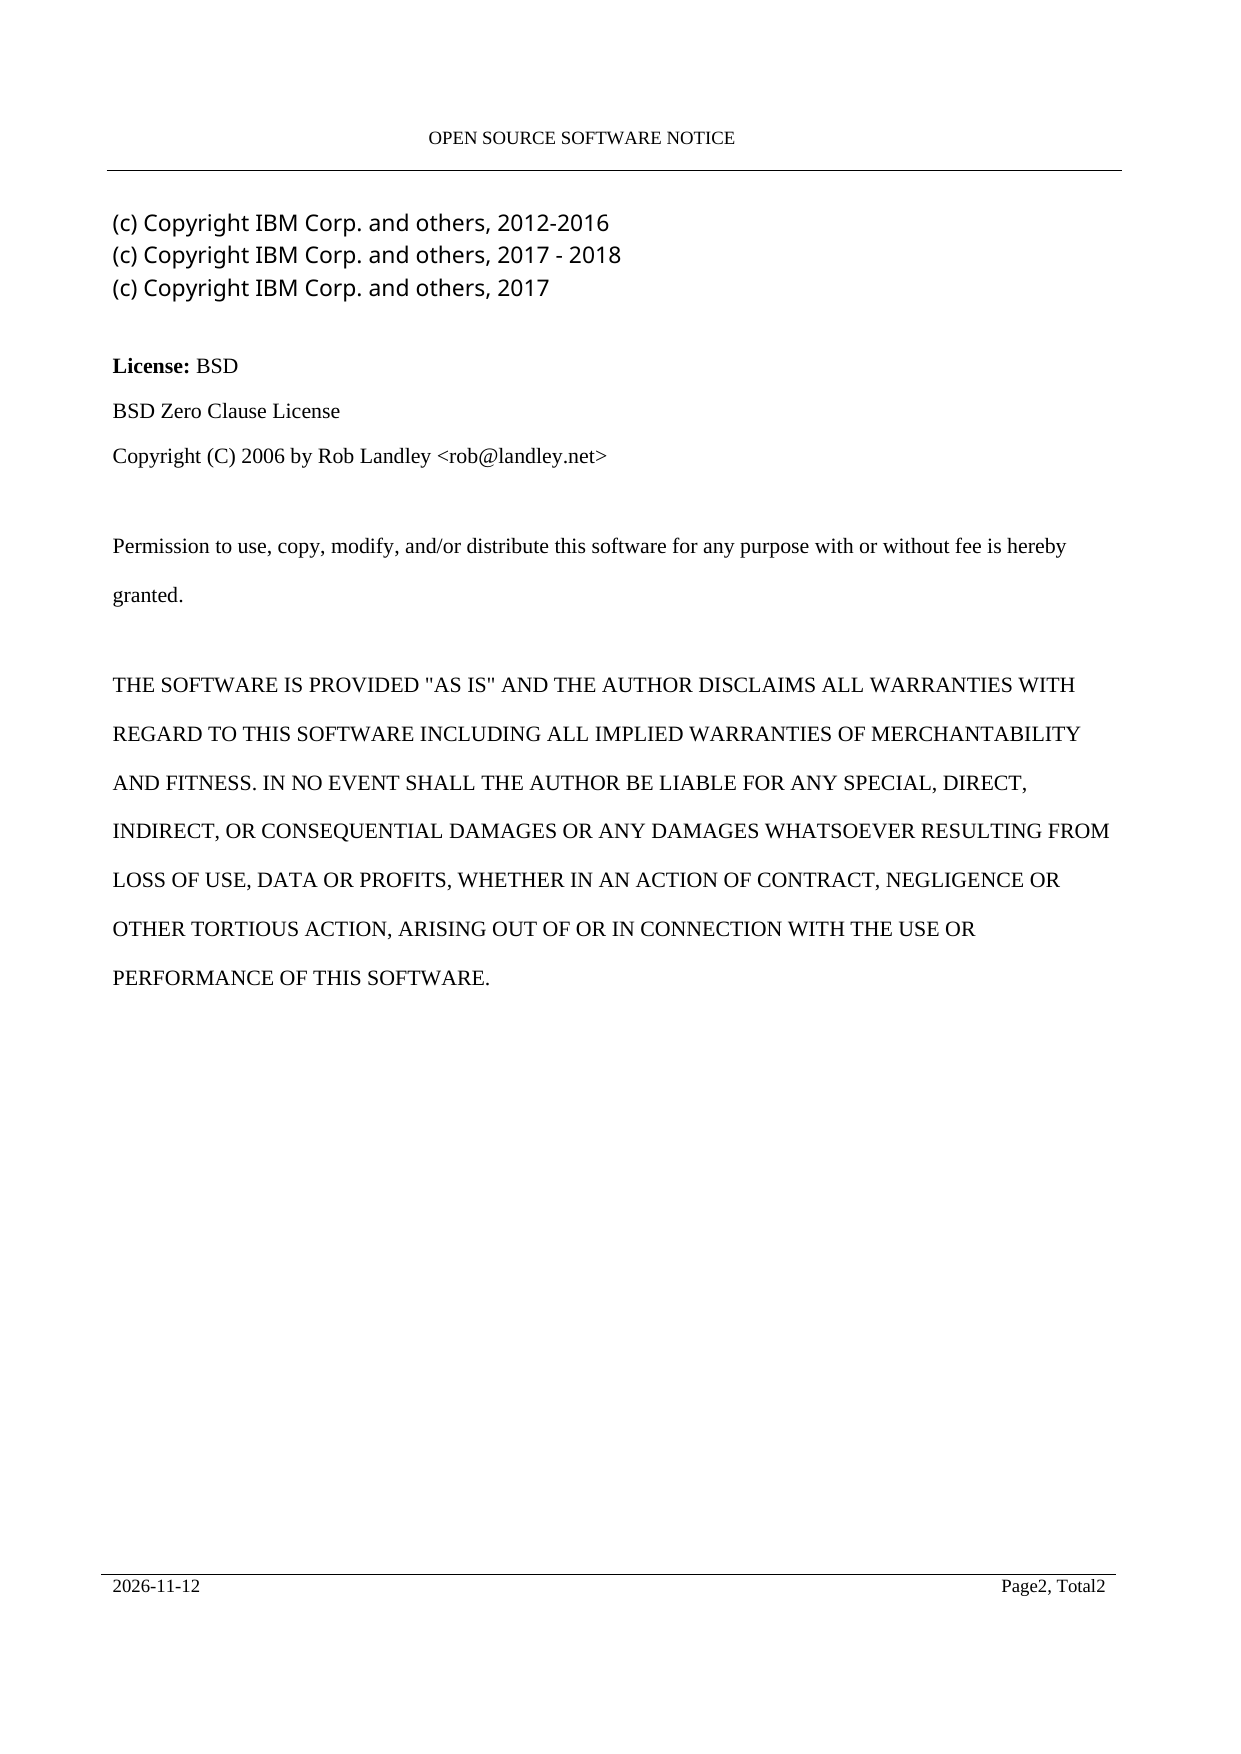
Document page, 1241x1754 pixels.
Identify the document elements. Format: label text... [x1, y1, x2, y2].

text Copyright (C) 2006 by Rob Landley <rob@landley.net> [112, 439, 1128, 472]
text THE SOFTWARE IS PROVIDED "AS IS" AND THE AUTHOR DISCLAIMS ALL WARRANTIES WITH REGARD TO THIS SOFTWARE INCLUDING ALL IMPLIED WARRANTIES OF MERCHANTABILITY AND FITNESS. IN NO EVENT SHALL THE AUTHOR BE LIABLE FOR ANY SPECIAL, DIRECT, INDIRECT, OR CONSEQUENTIAL DAMAGES OR ANY DAMAGES WHATSOEVER RESULTING FROM LOSS OF USE, DATA OR PROFITS, WHETHER IN AN ACTION OF CONTRACT, NEGLIGENCE OR OTHER TORTIOUS ACTION, ARISING OUT OF OR IN CONNECTION WITH THE USE OR PERFORMANCE OF THIS SOFTWARE. [112, 668, 1128, 993]
text Permission to use, copy, modify, and/or distribute this software for any purpose with or without fee is hereby granted. [112, 529, 1128, 611]
text (c) Copyright IBM Corp. and others, 2017 - 2018 [112, 239, 1128, 271]
text (c) Copyright IBM Corp. and others, 2017 [112, 271, 1128, 304]
text (c) Copyright IBM Corp. and others, 2012-2016 [112, 206, 1128, 239]
text License: BSD [112, 349, 1128, 381]
text BSD Zero Clause License [112, 394, 1128, 427]
